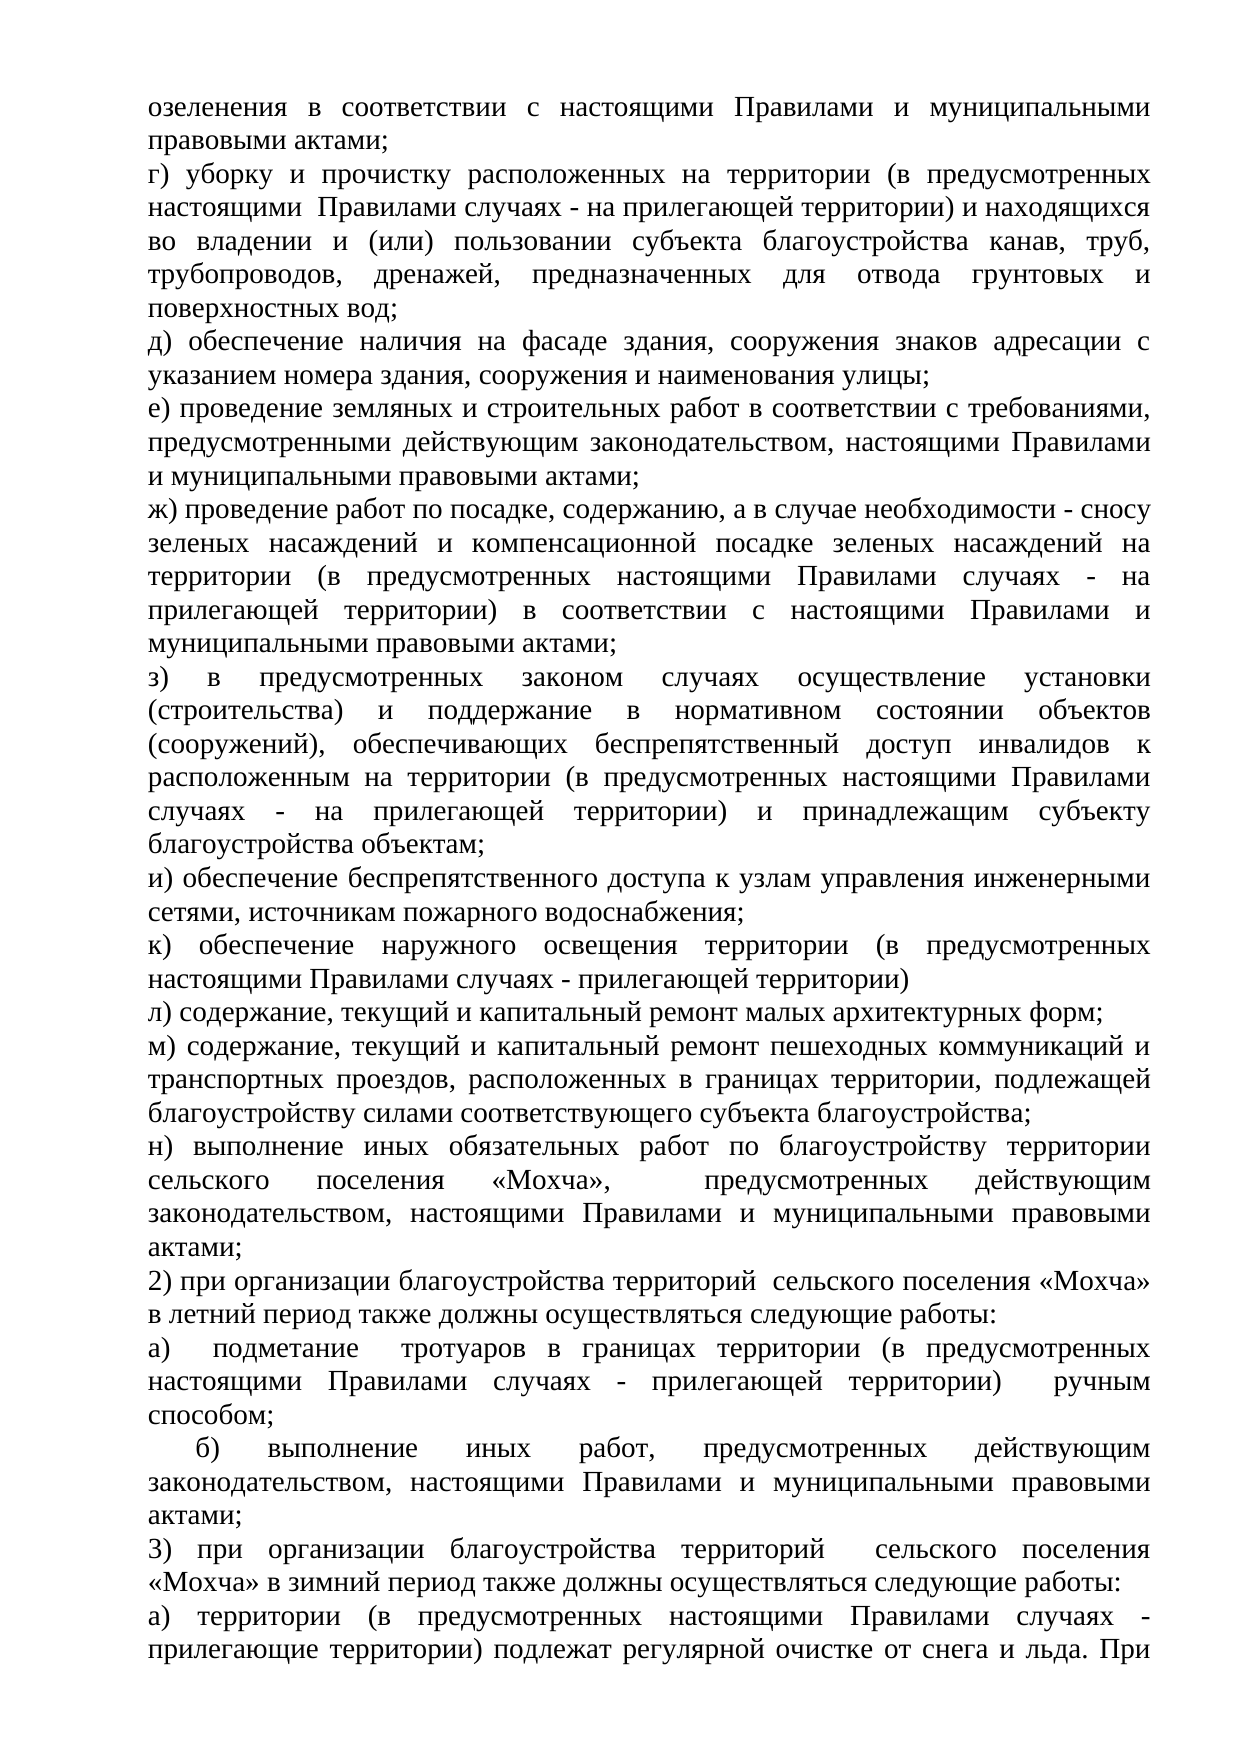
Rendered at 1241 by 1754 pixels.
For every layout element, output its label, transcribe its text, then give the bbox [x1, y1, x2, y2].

text н) выполнение иных обязательных работ по благоустройству территории сельского поселения «Мохча», предусмотренных действующим законодательством, настоящими Правилами и муниципальными правовыми актами; [148, 1128, 1152, 1263]
text д) обеспечение наличия на фасаде здания, сооружения знаков адресации с указанием номера здания, сооружения и наименования улицы; [148, 323, 1152, 391]
text г) уборку и прочистку расположенных на территории (в предусмотренных настоящими Правилами случаях - на прилегающей территории) и находящихся во владении и (или) пользовании субъекта благоустройства канав, труб, трубопроводов, дренажей, предназначенных для отвода грунтовых и поверхностных вод; [148, 156, 1152, 323]
text 2) при организации благоустройства территорий сельского поселения «Мохча» в летний период также должны осуществляться следующие работы: [148, 1263, 1152, 1330]
text м) содержание, текущий и капитальный ремонт пешеходных коммуникаций и транспортных проездов, расположенных в границах территории, подлежащей благоустройству силами соответствующего субъекта благоустройства; [148, 1028, 1152, 1128]
text и) обеспечение беспрепятственного доступа к узлам управления инженерными сетями, источникам пожарного водоснабжения; [148, 860, 1152, 927]
text 3) при организации благоустройства территорий сельского поселения «Мохча» в зимний период также должны осуществляться следующие работы: [148, 1531, 1152, 1598]
text а) подметание тротуаров в границах территории (в предусмотренных настоящими Правилами случаях - прилегающей территории) ручным способом; [148, 1330, 1152, 1430]
text б) выполнение иных работ, предусмотренных действующим законодательством, настоящими Правилами и муниципальными правовыми актами; [148, 1430, 1152, 1531]
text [148, 89, 1152, 156]
text к) обеспечение наружного освещения территории (в предусмотренных настоящими Правилами случаях - прилегающей территории) [148, 927, 1152, 994]
text л) содержание, текущий и капитальный ремонт малых архитектурных форм; [148, 994, 1152, 1028]
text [148, 1598, 1152, 1665]
text е) проведение земляных и строительных работ в соответствии с требованиями, предусмотренными действующим законодательством, настоящими Правилами и муниципальными правовыми актами; [148, 391, 1152, 491]
text ж) проведение работ по посадке, содержанию, а в случае необходимости - сносу зеленых насаждений и компенсационной посадке зеленых насаждений на территории (в предусмотренных настоящими Правилами случаях - на прилегающей территории) в соответствии с настоящими Правилами и муниципальными правовыми актами; [148, 491, 1152, 659]
text з) в предусмотренных законом случаях осуществление установки (строительства) и поддержание в нормативном состоянии объектов (сооружений), обеспечивающих беспрепятственный доступ инвалидов к расположенным на территории (в предусмотренных настоящими Правилами случаях - на прилегающей территории) и принадлежащим субъекту благоустройства объектам; [148, 659, 1152, 860]
